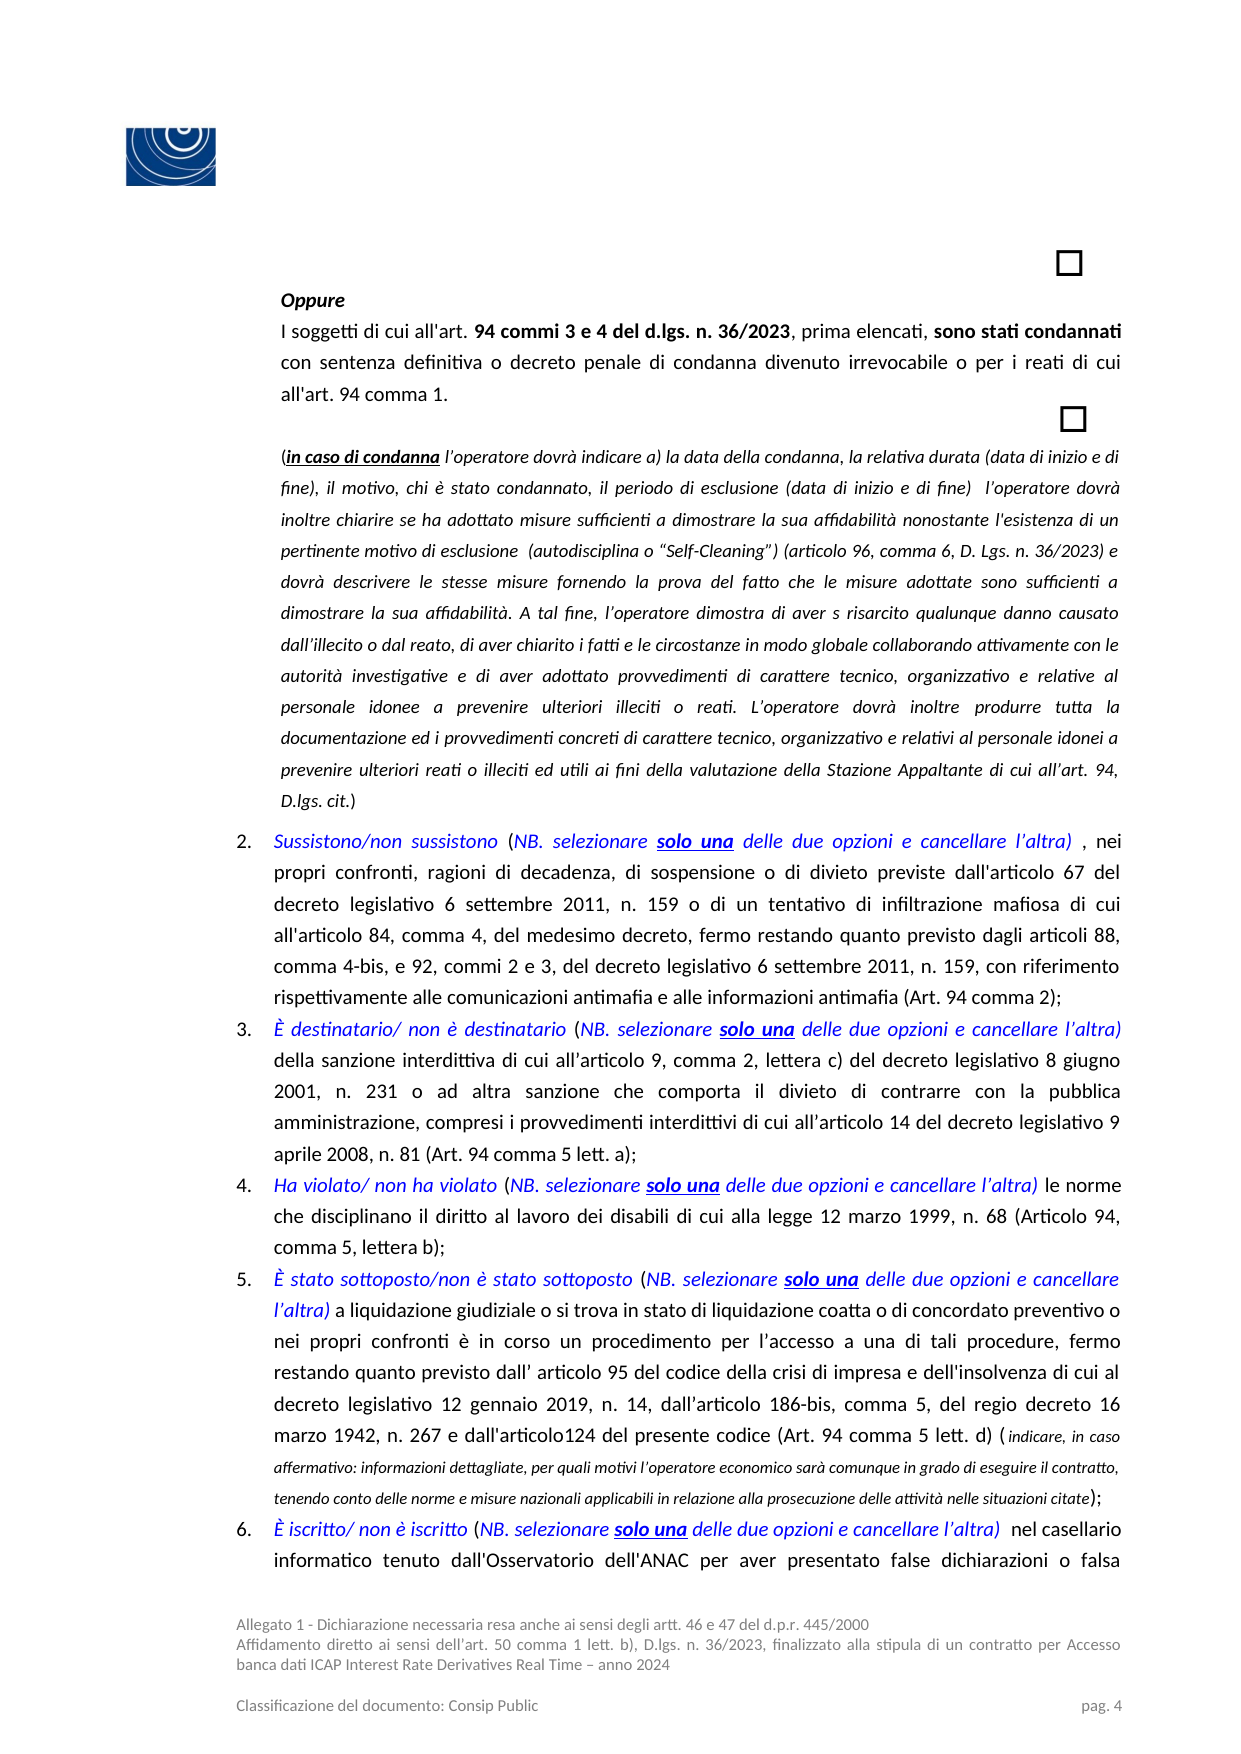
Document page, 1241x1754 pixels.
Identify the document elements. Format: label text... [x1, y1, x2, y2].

list □ [369, 407, 1122, 438]
list (in caso di condanna l’operatore dovrà indicare a) la data della condanna, la relativa durata (data di inizio e di fine), il motivo, chi è stato condannato, il periodo di esclusione (data di inizio e di fine) l’operatore dovrà inoltre chiarire se ha adottato misure sufficienti a dimostrare la sua affidabilità nonostante l'esistenza di un pertinente motivo di esclusione (autodisciplina o “Self-Cleaning”) (articolo 96, comma 6, D. Lgs. n. 36/2023) e dovrà descrivere le stesse misure fornendo la prova del fatto che le misure adottate sono sufficienti a dimostrare la sua affidabilità. A tal fine, l’operatore dimostra di aver s risarcito qualunque danno causato dall’illecito o dal reato, di aver chiarito i fatti e le circostanze in modo globale collaborando attivamente con le autorità investigative e di aver adottato provvedimenti di carattere tecnico, organizzativo e relative al personale idonee a prevenire ulteriori illeciti o reati. L’operatore dovrà inoltre produrre tutta la documentazione ed i provvedimenti concreti di carattere tecnico, organizzativo e relativi al personale idonei a prevenire ulteriori reati o illeciti ed utili ai fini della valutazione della Stazione Appaltante di cui all’art. 94, D.lgs. cit.) [281, 438, 1122, 813]
list Oppure [281, 282, 1122, 313]
list È stato sottoposto/non è stato sottoposto (NB. selezionare solo una delle due opzioni e cancellare l’altra) a liquidazione giudiziale o si trova in stato di liquidazione coatta o di concordato preventivo o nei propri confronti è in corso un procedimento per l’accesso a una di tali procedure, fermo restando quanto previsto dall’ articolo 95 del codice della crisi di impresa e dell'insolvenza di cui al decreto legislativo 12 gennaio 2019, n. 14, dall’articolo 186-bis, comma 5, del regio decreto 16 marzo 1942, n. 267 e dall'articolo124 del presente codice (Art. 94 comma 5 lett. d) (indicare, in caso affermativo: informazioni dettagliate, per quali motivi l’operatore economico sarà comunque in grado di eseguire il contratto, tenendo conto delle norme e misure nazionali applicabili in relazione alla prosecuzione delle attività nelle situazioni citate); [236, 1261, 1122, 1511]
list Ha violato/ non ha violato (NB. selezionare solo una delle due opzioni e cancellare l’altra) le norme che disciplinano il diritto al lavoro dei disabili di cui alla legge 12 marzo 1999, n. 68 (Articolo 94, comma 5, lettera b); [236, 1167, 1122, 1261]
list Sussistono/non sussistono (NB. selezionare solo una delle due opzioni e cancellare l’altra) , nei propri confronti, ragioni di decadenza, di sospensione o di divieto previste dall'articolo 67 del decreto legislativo 6 settembre 2011, n. 159 o di un tentativo di infiltrazione mafiosa di cui all'articolo 84, comma 4, del medesimo decreto, fermo restando quanto previsto dagli articoli 88, comma 4-bis, e 92, commi 2 e 3, del decreto legislativo 6 settembre 2011, n. 159, con riferimento rispettivamente alle comunicazioni antimafia e alle informazioni antimafia (Art. 94 comma 2); [236, 823, 1122, 1011]
picture [0, 0, 216, 185]
list □ [576, 251, 1122, 282]
list È destinatario/ non è destinatario (NB. selezionare solo una delle due opzioni e cancellare l’altra) della sanzione interdittiva di cui all’articolo 9, comma 2, lettera c) del decreto legislativo 8 giugno 2001, n. 231 o ad altra sanzione che comporta il divieto di contrarre con la pubblica amministrazione, compresi i provvedimenti interdittivi di cui all’articolo 14 del decreto legislativo 9 aprile 2008, n. 81 (Art. 94 comma 5 lett. a); [236, 1011, 1122, 1167]
list I soggetti di cui all'art. 94 commi 3 e 4 del d.lgs. n. 36/2023, prima elencati, sono stati condannati con sentenza definitiva o decreto penale di condanna divenuto irrevocabile o per i reati di cui all'art. 94 comma 1. [281, 313, 1122, 407]
